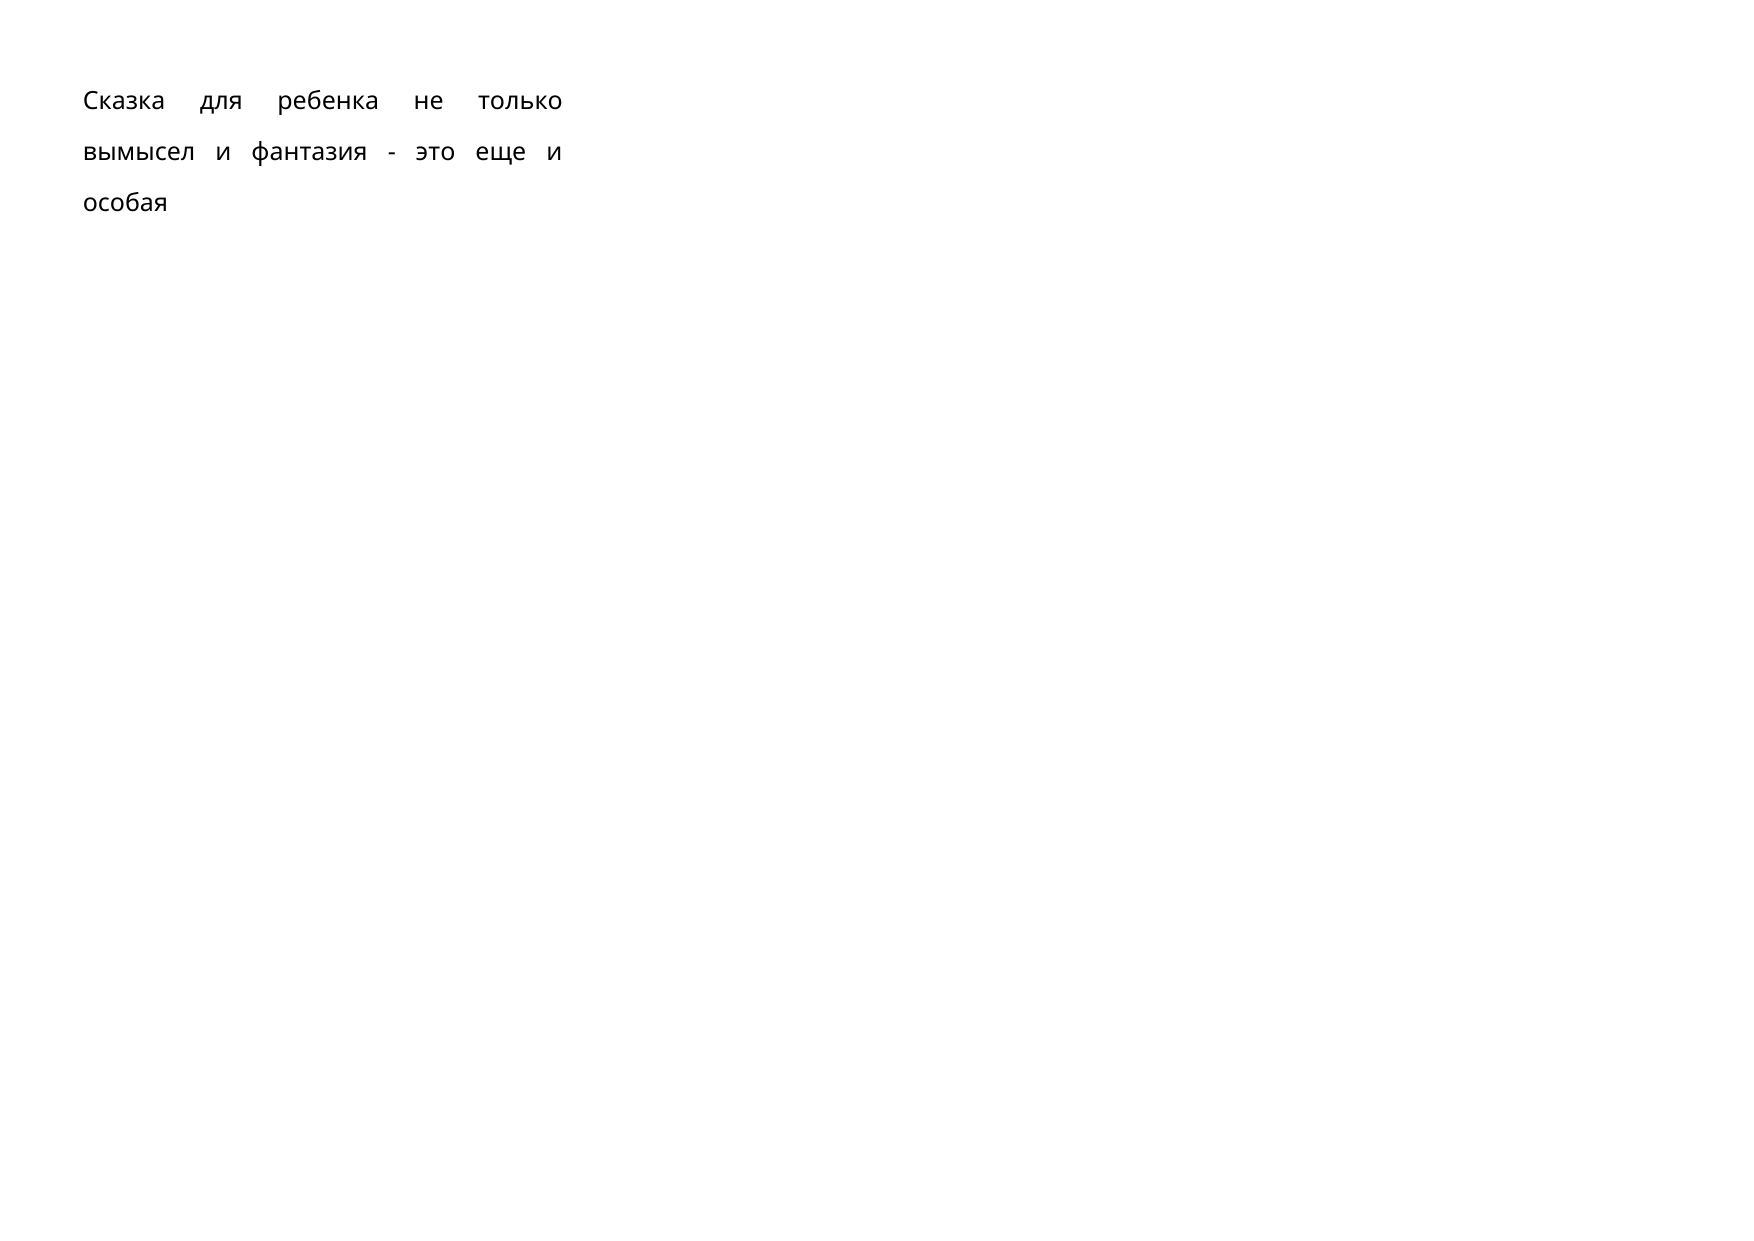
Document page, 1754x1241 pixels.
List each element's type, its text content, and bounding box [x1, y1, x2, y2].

text Сказка для ребенка не только вымысел и фантазия - это еще и особая [83, 83, 563, 219]
